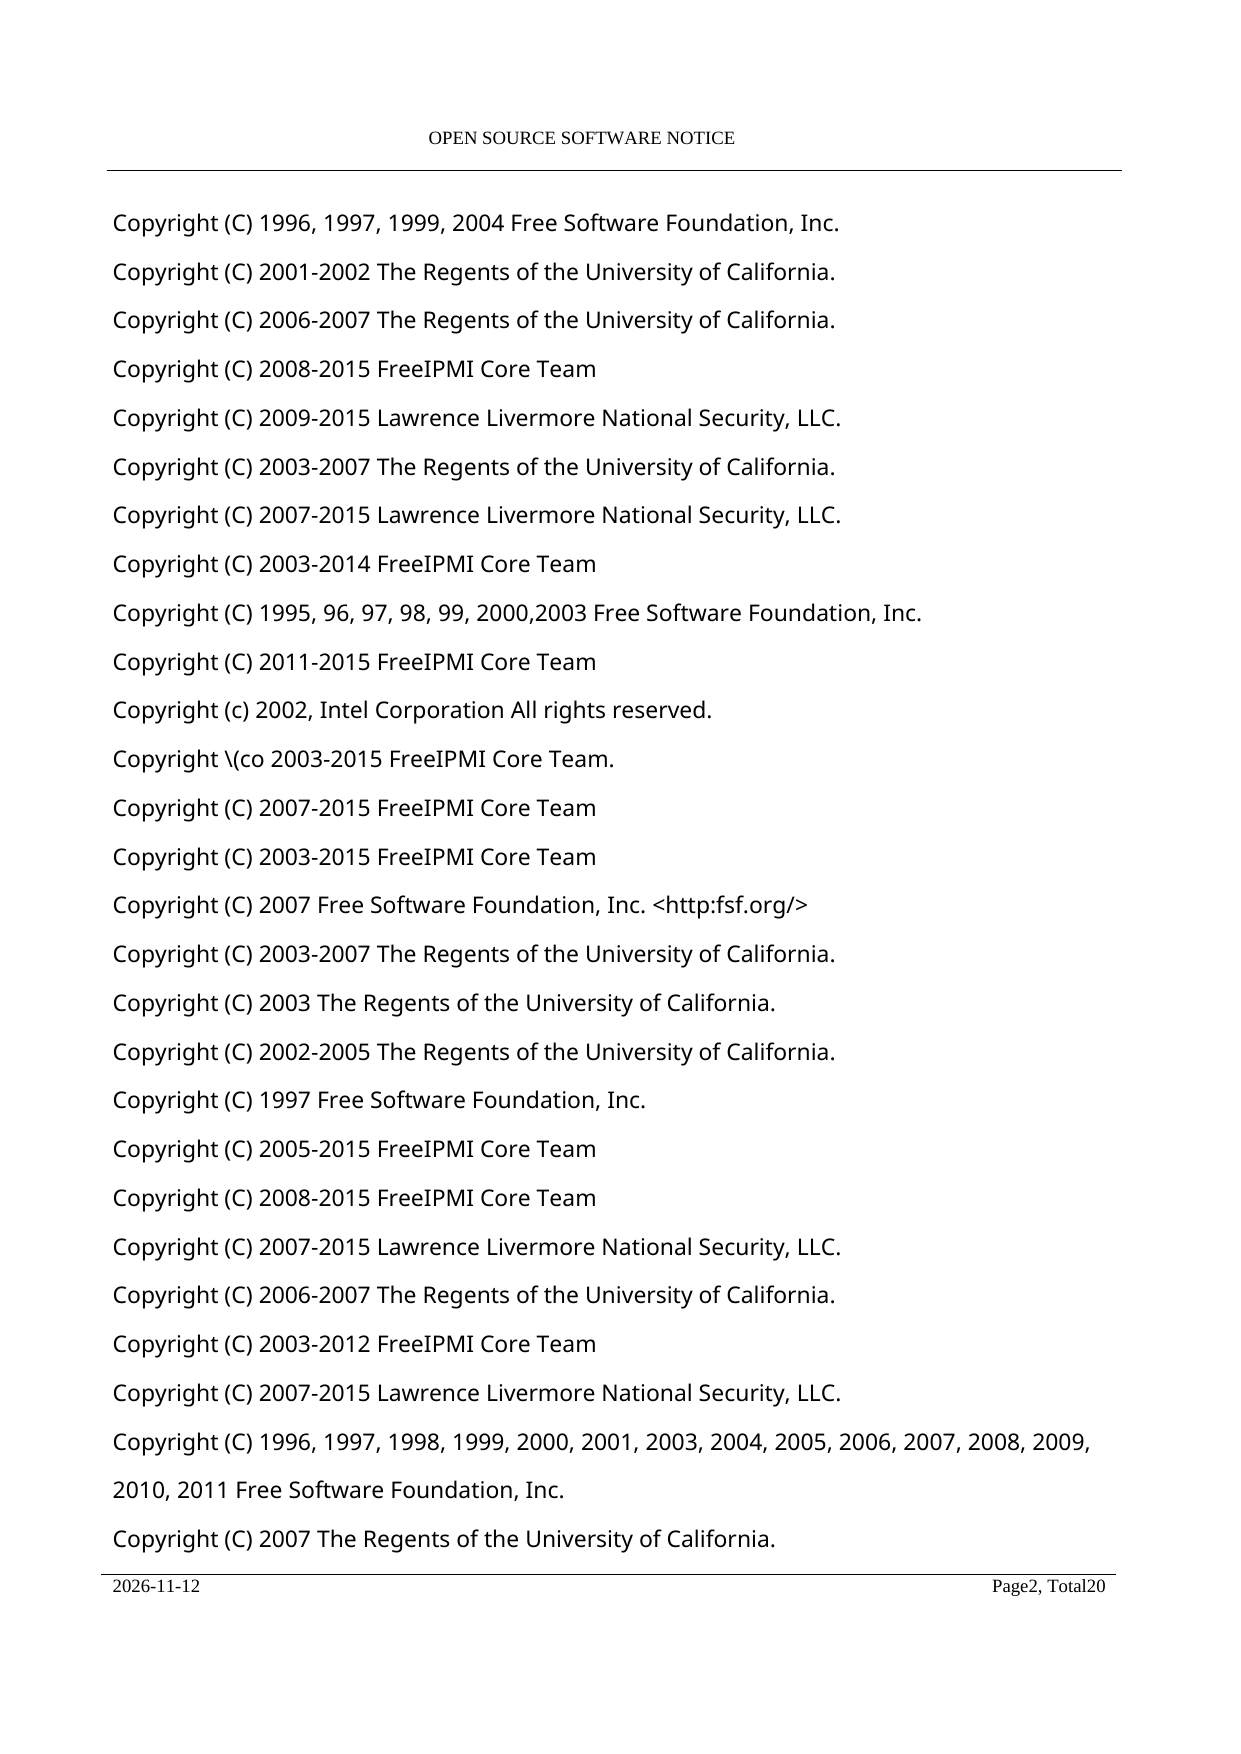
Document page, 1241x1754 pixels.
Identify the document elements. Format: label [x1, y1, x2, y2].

text [112, 206, 1128, 1555]
